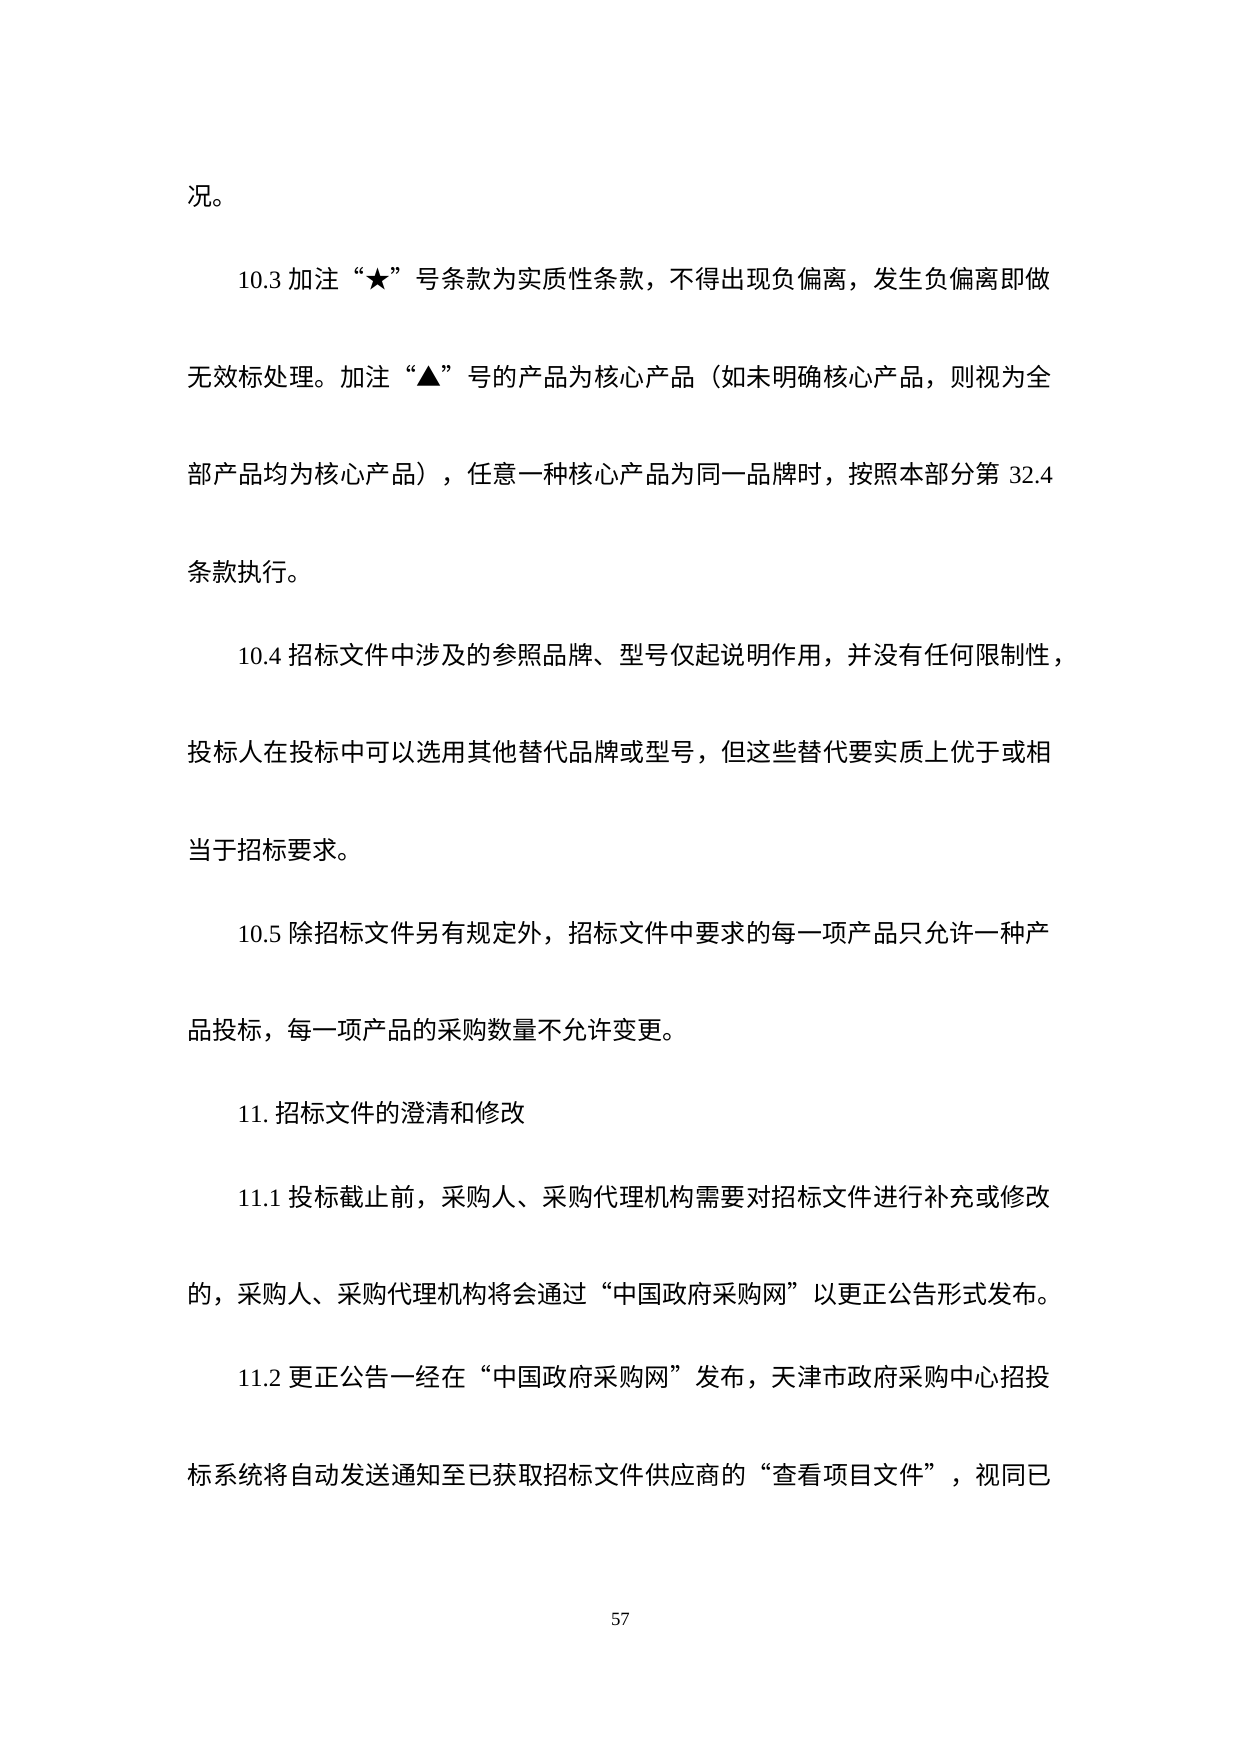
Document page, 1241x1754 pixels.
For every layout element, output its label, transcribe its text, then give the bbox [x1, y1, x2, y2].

text 11. 招标文件的澄清和修改 [187, 1079, 1053, 1144]
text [187, 1343, 1053, 1506]
text 10.3 加注“★”号条款为实质性条款，不得出现负偏离，发生负偏离即做无效标处理。加注“▲”号的产品为核心产品（如未明确核心产品，则视为全部产品均为核心产品），任意一种核心产品为同一品牌时，按照本部分第32.4条款执行。 [187, 245, 1053, 603]
text 10.5 除招标文件另有规定外，招标文件中要求的每一项产品只允许一种产品投标，每一项产品的采购数量不允许变更。 [187, 899, 1053, 1061]
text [187, 162, 1053, 227]
text 10.4 招标文件中涉及的参照品牌、型号仅起说明作用，并没有任何限制性，投标人在投标中可以选用其他替代品牌或型号，但这些替代要实质上优于或相当于招标要求。 [187, 621, 1053, 881]
text 11.1 投标截止前，采购人、采购代理机构需要对招标文件进行补充或修改的，采购人、采购代理机构将会通过“中国政府采购网”以更正公告形式发布。 [187, 1163, 1053, 1325]
